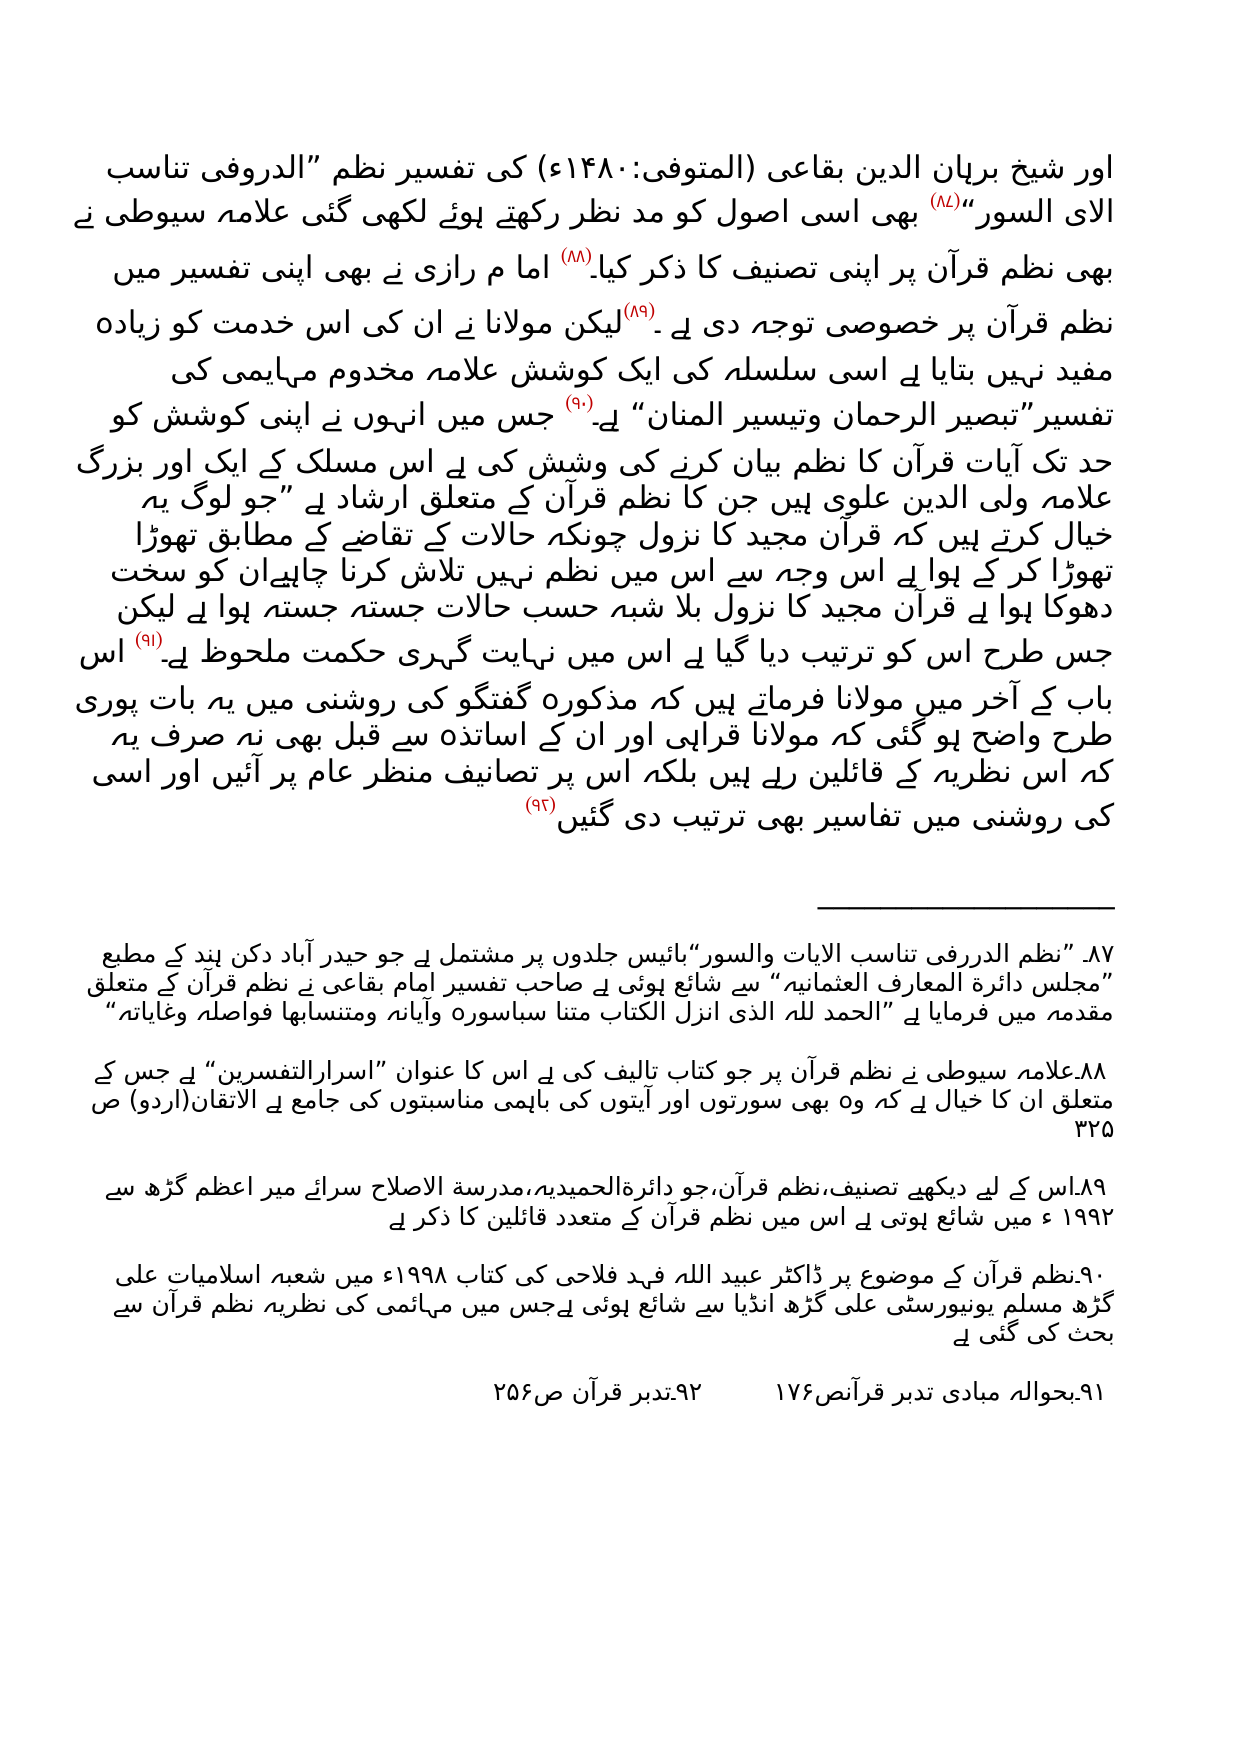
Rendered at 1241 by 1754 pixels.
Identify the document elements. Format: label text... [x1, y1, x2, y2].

text ۸۹۔اس کے لیے دیکھیے تصنیف،نظم قرآن،جو دائرةالحمیدیہ،مدرسة الاصلاح سرائے میر اعظم گڑھ سے ۱۹۹۲ ء میں شائع ہوتی ہے اس میں نظم قرآن کے متعدد قائلین کا ذکر ہے [72, 1173, 1114, 1231]
text ۸۸۔علامہ سیوطی نے نظم قرآن پر جو کتاب تالیف کی ہے اس کا عنوان ”اسرارالتفسرین“ ہے جس کے متعلق ان کا خیال ہے کہ وہ بھی سورتوں اور آیتوں کی باہمی مناسبتوں کی جامع ہے الاتقان(اردو) ص۳۲۵ [72, 1056, 1114, 1143]
text ۹۱۔بحوالہ مبادی تدبر قرآنص۱۷۶ ۹۲۔تدبر قرآن ص۲۵۶ [72, 1377, 1114, 1406]
text اور شیخ برہان الدین بقاعی (المتوفی:۱۴۸۰ء) کی تفسیر نظم ”الدروفی تناسب الای السور“(۸۷) بھی اسی اصول کو مد نظر رکھتے ہوئے لکھی گئی علامہ سیوطی نے بھی نظم قرآن پر اپنی تصنیف کا ذکر کیا۔(۸۸) اما م رازی نے بھی اپنی تفسیر میں نظم قرآن پر خصوصی توجہ دی ہے ۔(۸۹)لیکن مولانا نے ان کی اس خدمت کو زیادہ مفید نہیں بتایا ہے اسی سلسلہ کی ایک کوشش علامہ مخدوم مہایمی کی تفسیر”تبصیر الرحمان وتیسیر المنان“ ہے۔(۹۰) جس میں انہوں نے اپنی کوشش کو حد تک آیات قرآن کا نظم بیان کرنے کی وشش کی ہے اس مسلک کے ایک اور بزرگ علامہ ولی الدین علوی ہیں جن کا نظم قرآن کے متعلق ارشاد ہے ”جو لوگ یہ خیال کرتے ہیں کہ قرآن مجید کا نزول چونکہ حالات کے تقاضے کے مطابق تھوڑا تھوڑا کر کے ہوا ہے اس وجہ سے اس میں نظم نہیں تلاش کرنا چاہیےان کو سخت دھوکا ہوا ہے قرآن مجید کا نزول بلا شبہ حسب حالات جستہ جستہ ہوا ہے لیکن جس طرح اس کو ترتیب دیا گیا ہے اس میں نہایت گہری حکمت ملحوظ ہے۔(۹۱) اس باب کے آخر میں مولانا فرماتے ہیں کہ مذکورہ گفتگو کی روشنی میں یہ بات پوری طرح واضح ہو گئی کہ مولانا قراہی اور ان کے اساتذہ سے قبل بھی نہ صرف یہ کہ اس نظریہ کے قائلین رہے ہیں بلکہ اس پر تصانیف منظر عام پر آئیں اور اسی کی روشنی میں تفاسیر بھی ترتیب دی گئیں(۹۲) [72, 149, 1114, 844]
text ۹۰۔نظم قرآن کے موضوع پر ڈاکٹر عبید اللہ فہد فلاحی کی کتاب ۱۹۹۸ء میں شعبہ اسلامیات علی گڑھ مسلم یونیورسٹی علی گڑھ انڈیا سے شائع ہوئی ہےجس میں مہائمی کی نظریہ نظم قرآن سے بحث کی گئی ہے [72, 1260, 1114, 1348]
text ___________________ [72, 874, 1114, 910]
text ۸۷۔ ”نظم الدررفی تناسب الایات والسور“بائیس جلدوں پر مشتمل ہے جو حیدر آباد دکن ہند کے مطبع ”مجلس دائرة المعارف العثمانیہ“ سے شائع ہوئی ہے صاحب تفسیر امام بقاعی نے نظم قرآن کے متعلق مقدمہ میں فرمایا ہے ”الحمد للہ الذی انزل الکتاب متنا سباسورہ وآیانہ ومتنسابھا فواصلہ وغایاتہ“ [72, 939, 1114, 1027]
